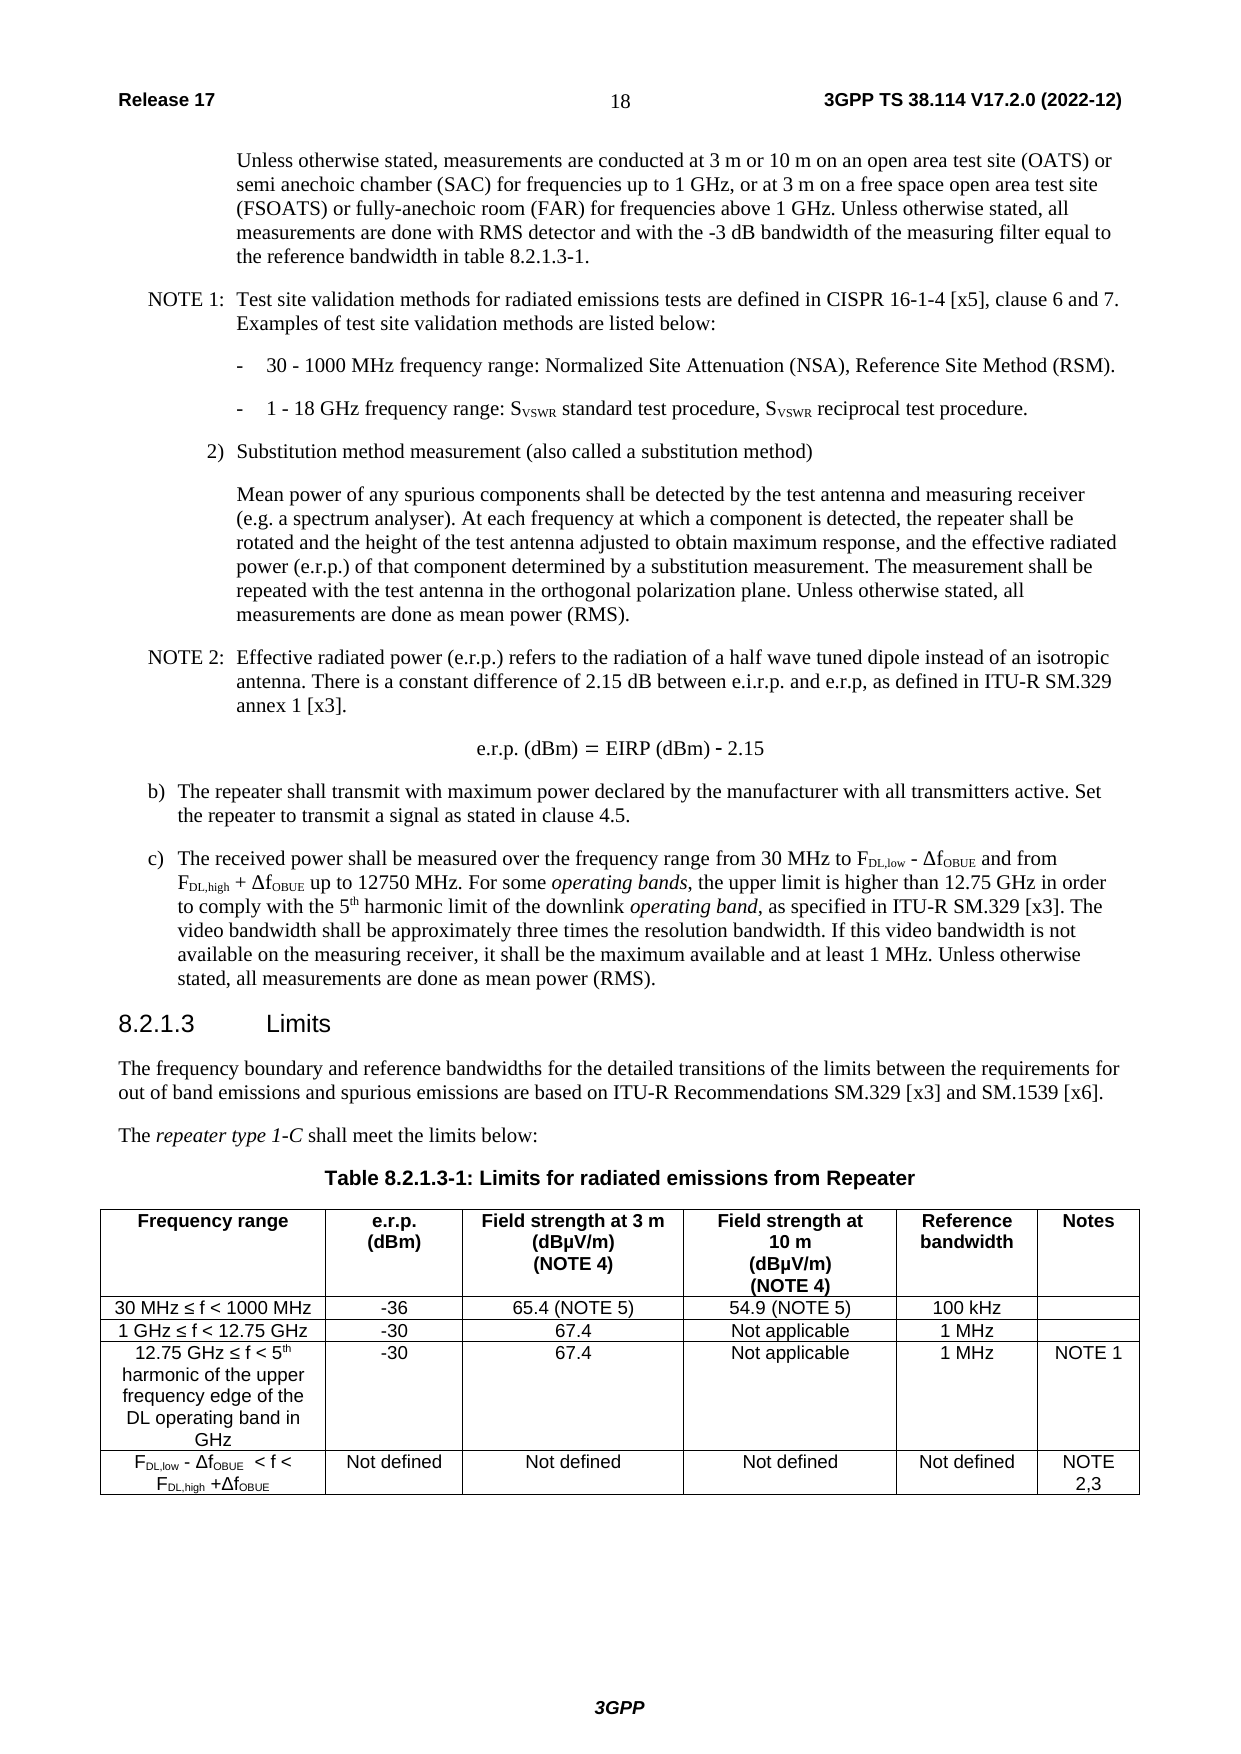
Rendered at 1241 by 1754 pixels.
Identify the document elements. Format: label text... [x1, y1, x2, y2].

table_cell [1038, 1320, 1139, 1341]
text c) The received power shall be measured over the frequency range from 30 MHz to FDL,low - ΔfOBUE and from FDL,high + ΔfOBUE up to 12750 MHz. For some operating bands, the upper limit is higher than 12.75 GHz in order to comply with the 5th harmonic limit of the downlink operating band, as specified in ITU-R SM.329 [x3]. The video bandwidth shall be approximately three times the resolution bandwidth. If this video bandwidth is not available on the measuring receiver, it shall be the maximum available and at least 1 MHz. Unless otherwise stated, all measurements are done as mean power (RMS). [148, 846, 1122, 990]
table_cell 67.4 [463, 1320, 683, 1341]
table_cell -30 [326, 1320, 462, 1341]
table_header Notes [1038, 1210, 1139, 1296]
text The repeater type 1-C shall meet the limits below: [118, 1123, 1122, 1147]
text The frequency boundary and reference bandwidths for the detailed transitions of the limits between the requirements for out of band emissions and spurious emissions are based on ITU-R Recommendations SM.329 [x3] and SM.1539 [x6]. [118, 1056, 1122, 1104]
table_cell [1038, 1297, 1139, 1318]
table_cell -30 [326, 1342, 462, 1450]
text - 1 - 18 GHz frequency range: SVSWR standard test procedure, SVSWR reciprocal test procedure. [236, 396, 1122, 420]
text NOTE 2: Effective radiated power (e.r.p.) refers to the radiation of a half wave tuned dipole instead of an isotropic antenna. There is a constant difference of 2.15 dB between e.i.r.p. and e.r.p, as defined in ITU-R SM.329 annex 1 [x3]. [148, 645, 1122, 717]
table_header e.r.p. (dBm) [326, 1210, 462, 1296]
table_header Reference bandwidth [897, 1210, 1037, 1296]
table_cell -36 [326, 1297, 462, 1318]
text 2) Substitution method measurement (also called a substitution method) [207, 439, 1122, 463]
table_cell 1 MHz [897, 1342, 1037, 1450]
table_header Field strength at 3 m (dBµV/m) (NOTE 4) [463, 1210, 683, 1296]
table_cell 67.4 [463, 1342, 683, 1450]
table_cell 65.4 (NOTE 5) [463, 1297, 683, 1318]
table_cell 1 GHz ≤ f < 12.75 GHz [101, 1320, 325, 1341]
table_cell Not applicable [684, 1320, 896, 1341]
table_cell FDL,low - ΔfOBUE < f < FDL,high +ΔfOBUE [101, 1451, 325, 1494]
table_cell Not defined [326, 1451, 462, 1494]
text NOTE 1: Test site validation methods for radiated emissions tests are defined in CISPR 16-1-4 [x5], clause 6 and 7. Examples of test site validation methods are listed below: [148, 287, 1122, 335]
subtitle 8.2.1.3 Limits [118, 1009, 1122, 1037]
text - 30 - 1000 MHz frequency range: Normalized Site Attenuation (NSA), Reference Site Method (RSM). [236, 353, 1122, 377]
table_cell 1 MHz [897, 1320, 1037, 1341]
table_header Field strength at 10 m (dBµV/m) (NOTE 4) [684, 1210, 896, 1296]
table_cell 12.75 GHz ≤ f < 5th harmonic of the upper frequency edge of the DL operating band in GHz [101, 1342, 325, 1450]
table_cell Not defined [463, 1451, 683, 1494]
table_cell Not applicable [684, 1342, 896, 1450]
table_cell NOTE 2,3 [1038, 1451, 1139, 1494]
table_header Frequency range [101, 1210, 325, 1296]
table_cell 30 MHz ≤ f < 1000 MHz [101, 1297, 325, 1318]
table_cell 54.9 (NOTE 5) [684, 1297, 896, 1318]
table_cell NOTE 1 [1038, 1342, 1139, 1450]
table_cell Not defined [897, 1451, 1037, 1494]
text Mean power of any spurious components shall be detected by the test antenna and measuring receiver (e.g. a spectrum analyser). At each frequency at which a component is detected, the repeater shall be rotated and the height of the test antenna adjusted to obtain maximum response, and the effective radiated power (e.r.p.) of that component determined by a substitution measurement. The measurement shall be repeated with the test antenna in the orthogonal polarization plane. Unless otherwise stated, all measurements are done as mean power (RMS). [236, 482, 1122, 626]
text e.r.p. (dBm)  EIRP (dBm)  2.15 [118, 736, 1122, 760]
text Unless otherwise stated, measurements are conducted at 3 m or 10 m on an open area test site (OATS) or semi anechoic chamber (SAC) for frequencies up to 1 GHz, or at 3 m on a free space open area test site (FSOATS) or fully-anechoic room (FAR) for frequencies above 1 GHz. Unless otherwise stated, all measurements are done with RMS detector and with the -3 dB bandwidth of the measuring filter equal to the reference bandwidth in table 8.2.1.3-1. [236, 147, 1122, 268]
table_cell Not defined [684, 1451, 896, 1494]
text b) The repeater shall transmit with maximum power declared by the manufacturer with all transmitters active. Set the repeater to transmit a signal as stated in clause 4.5. [148, 779, 1122, 827]
table_cell 100 kHz [897, 1297, 1037, 1318]
text Table 8.2.1.3-1: Limits for radiated emissions from Repeater [118, 1166, 1122, 1190]
